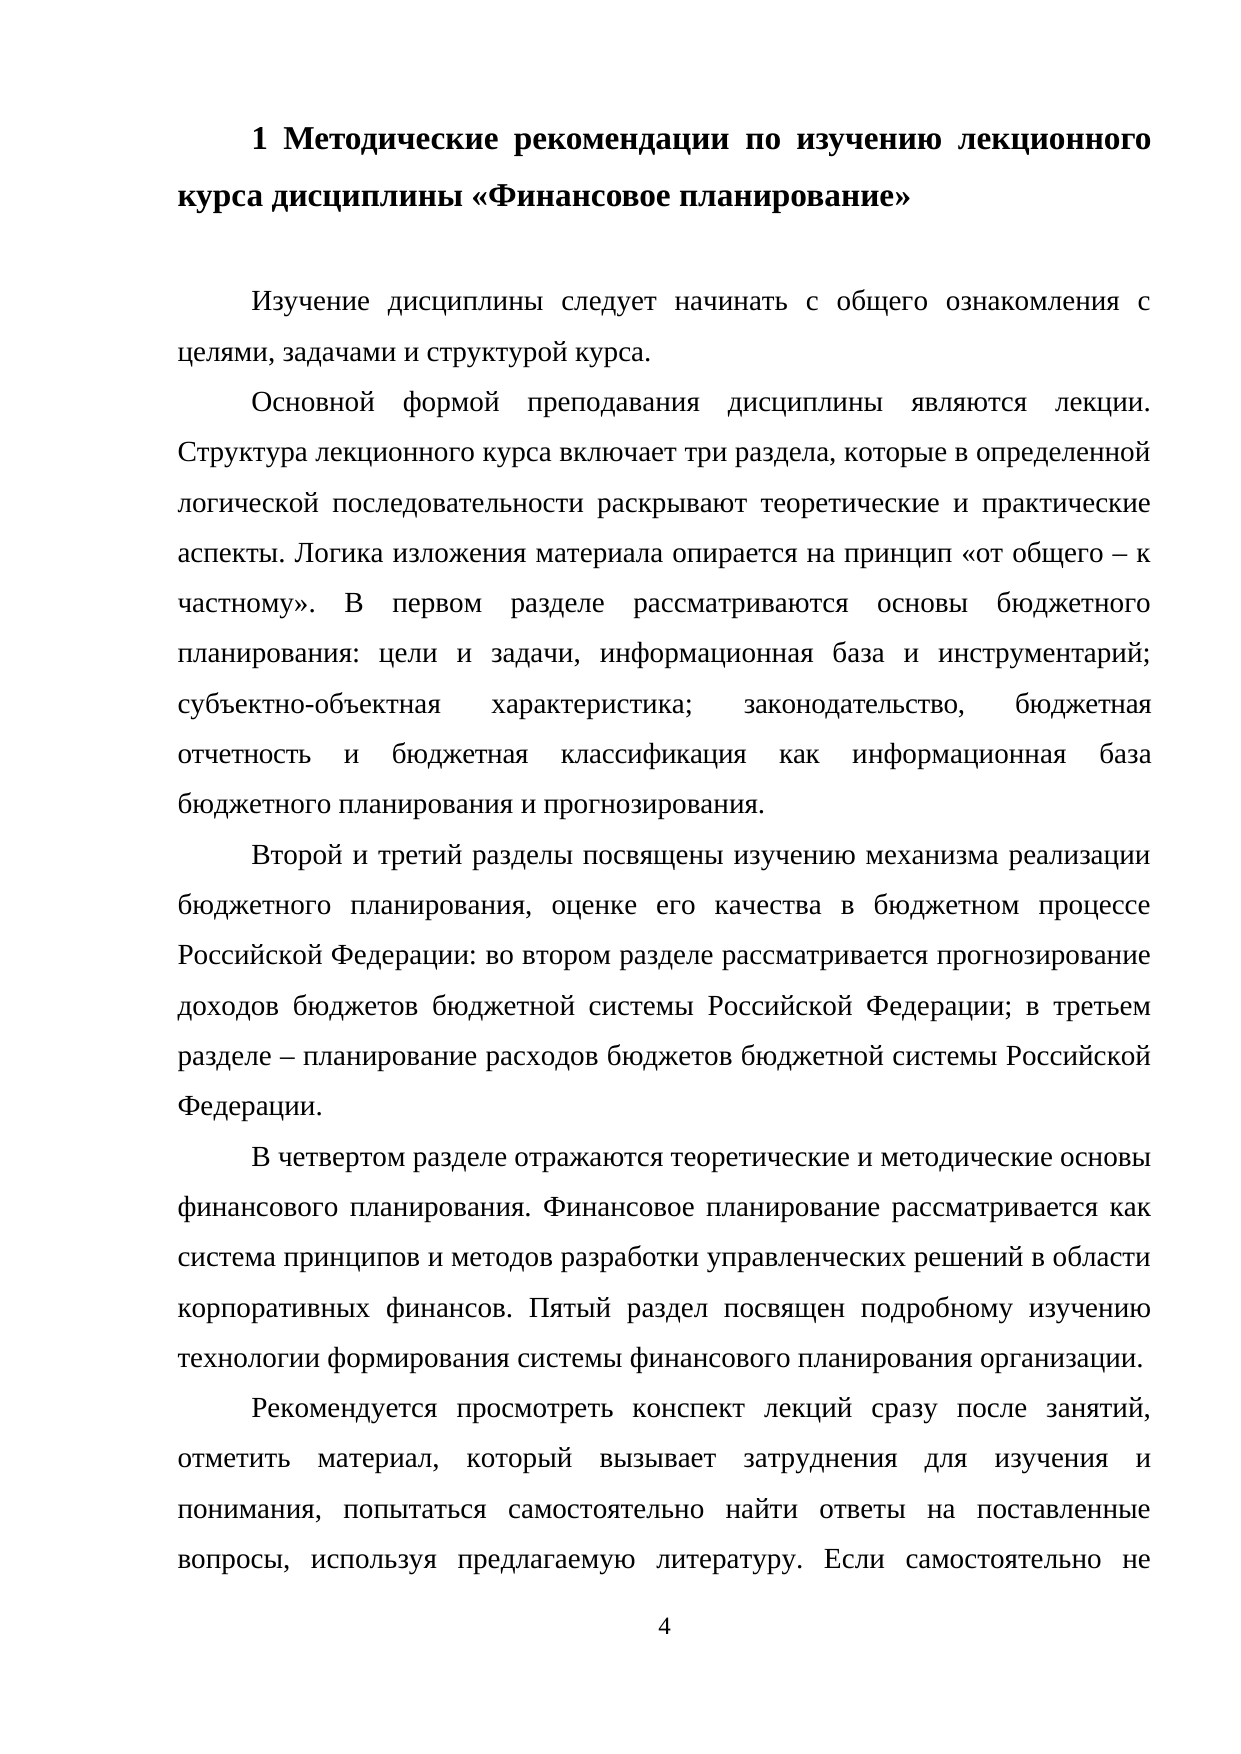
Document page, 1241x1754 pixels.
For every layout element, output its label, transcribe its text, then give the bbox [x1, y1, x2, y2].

text Второй и третий разделы посвящены изучению механизма реализации бюджетного планирования, оценке его качества в бюджетном процессе Российской Федерации: во втором разделе рассматривается прогнозирование доходов бюджетов бюджетной системы Российской Федерации; в третьем разделе – планирование расходов бюджетов бюджетной системы Российской Федерации. [177, 837, 1152, 1122]
subtitle 1 Методические рекомендации по изучению лекционного курса дисциплины «Финансовое планирование» [177, 118, 1152, 214]
text Изучение дисциплины следует начинать с общего ознакомления с целями, задачами и структурой курса. [177, 283, 1152, 367]
text В четвертом разделе отражаются теоретические и методические основы финансового планирования. Финансовое планирование рассматривается как система принципов и методов разработки управленческих решений в области корпоративных финансов. Пятый раздел посвящен подробному изучению технологии формирования системы финансового планирования организации. [177, 1139, 1152, 1373]
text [177, 1390, 1152, 1575]
text Основной формой преподавания дисциплины являются лекции. Структура лекционного курса включает три раздела, которые в определенной логической последовательности раскрывают теоретические и практические аспекты. Логика изложения материала опирается на принцип «от общего – к частному». В первом разделе рассматриваются основы бюджетного планирования: цели и задачи, информационная база и инструментарий; субъектно-объектная характеристика; законодательство, бюджетная отчетность и бюджетная классификация как информационная база бюджетного планирования и прогнозирования. [177, 384, 1152, 820]
